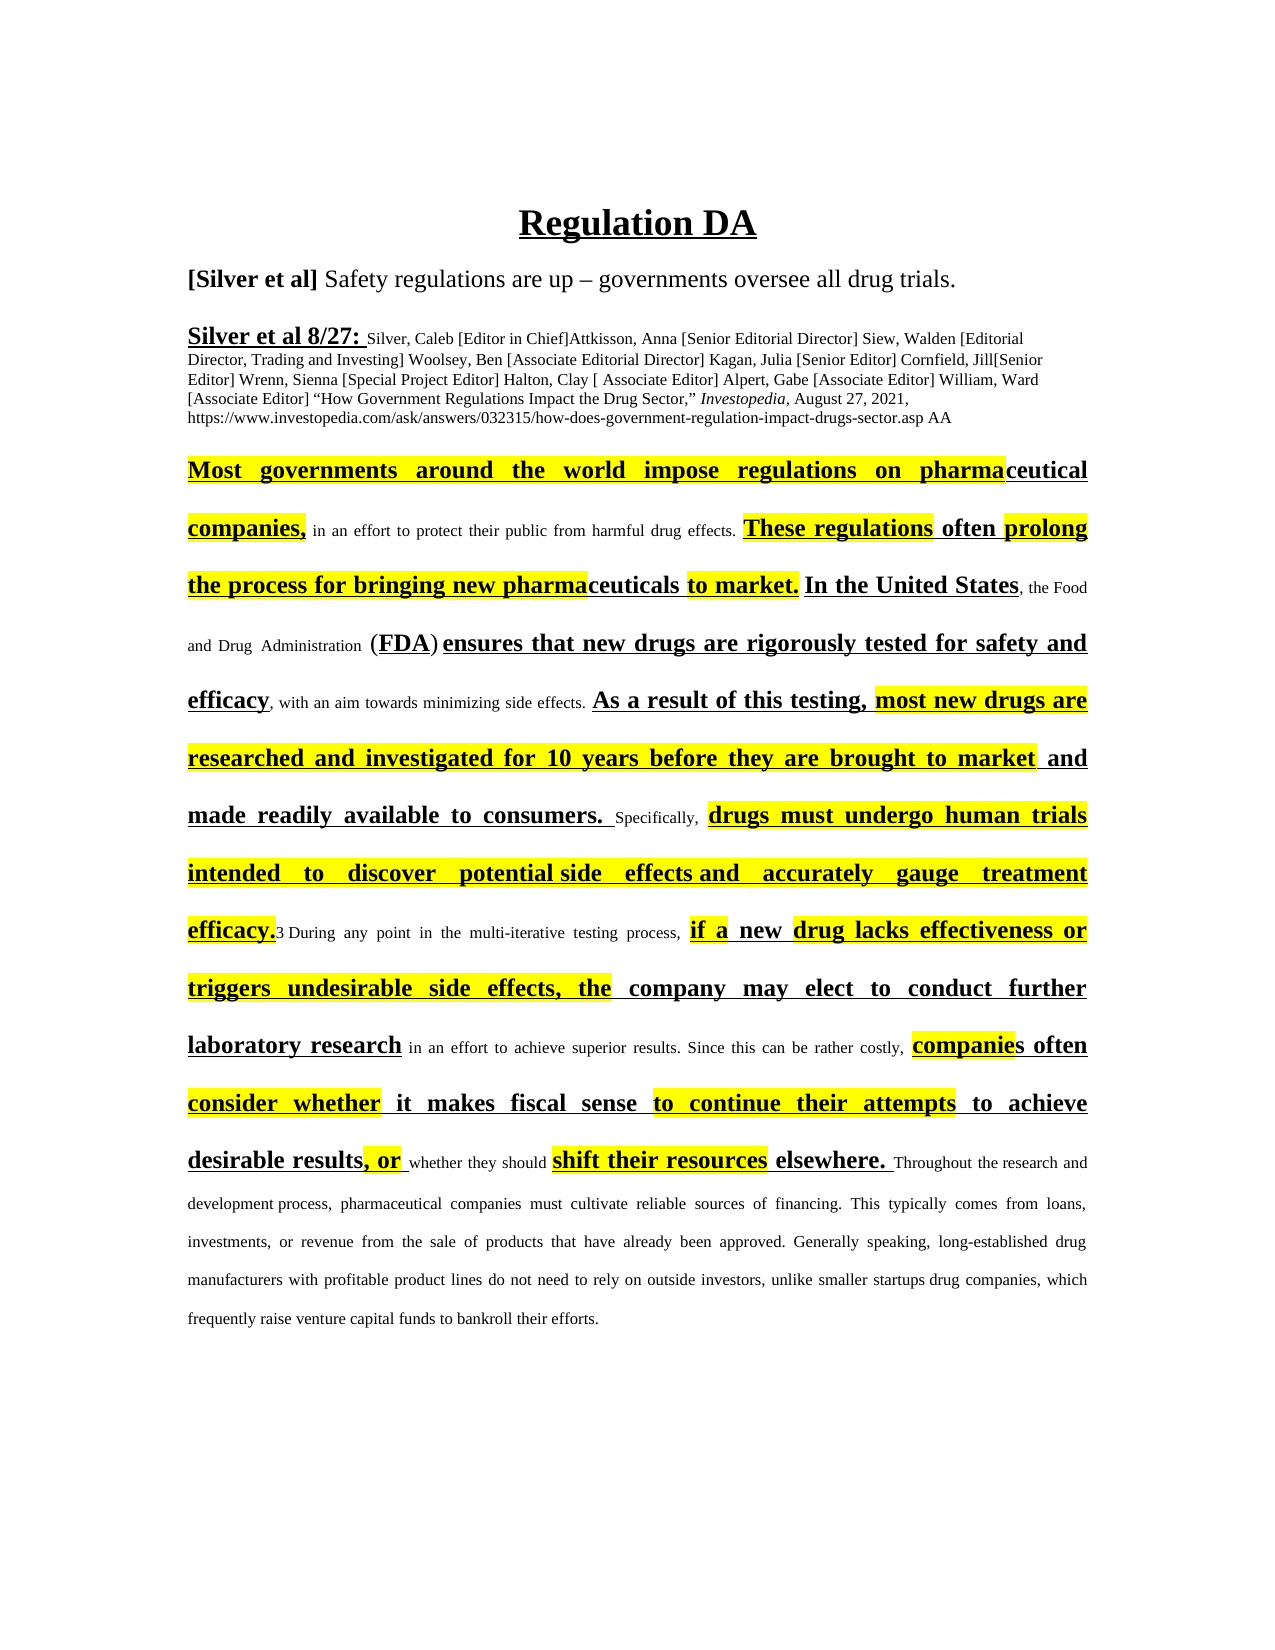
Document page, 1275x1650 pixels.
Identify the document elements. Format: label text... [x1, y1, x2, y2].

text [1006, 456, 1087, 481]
subtitle [Silver et al] Safety regulations are up – governments oversee all drug trials. [187, 264, 1087, 293]
text Silver et al 8/27: Silver, Caleb [Editor in Chief]Attkisson, Anna [Senior Editorial Director] Siew, Walden [Editorial Director, Trading and Investing] Woolsey, Ben [Associate Editorial Director] Kagan, Julia [Senior Editor] Cornfield, Jill[Senior Editor] Wrenn, Sienna [Special Project Editor] Halton, Clay [ Associate Editor] Alpert, Gabe [Associate Editor] William, Ward [Associate Editor] “How Government Regulations Impact the Drug Sector,” Investopedia, August 27, 2021, https://www.investopedia.com/ask/answers/032315/how-does-government-regulation-impact-drugs-sector.asp AA [187, 321, 1087, 427]
text Most governments around the world impose regulations on pharmaceutical companies, in an effort to protect their public from harmful drug effects. These regulations often prolong the process for bringing new pharmaceuticals to market. In the United States, the Food and Drug Administration (FDA) ensures that new drugs are rigorously tested for safety and efficacy, with an aim towards minimizing side effects. As a result of this testing, most new drugs are researched and investigated for 10 years before they are brought to market and made readily available to consumers. Specifically, drugs must undergo human trials intended to discover potential side effects and accurately gauge treatment efficacy.3 During any point in the multi-iterative testing process, if a new drug lacks effectiveness or triggers undesirable side effects, the company may elect to conduct further laboratory research in an effort to achieve superior results. Since this can be rather costly, companies often consider whether it makes fiscal sense to continue their attempts to achieve desirable results, or whether they should shift their resources elsewhere. Throughout the research and development process, pharmaceutical companies must cultivate reliable sources of financing. This typically comes from loans, investments, or revenue from the sale of products that have already been approved. Generally speaking, long-established drug manufacturers with profitable product lines do not need to rely on outside investors, unlike smaller startups drug companies, which frequently raise venture capital funds to bankroll their efforts. [187, 884, 1087, 998]
text Most governments around the world impose regulations on pharmaceutical companies, in an effort to protect their public from harmful drug effects. These regulations often prolong the process for bringing new pharmaceuticals to market. In the United States, the Food and Drug Administration (FDA) ensures that new drugs are rigorously tested for safety and efficacy, with an aim towards minimizing side effects. As a result of this testing, most new drugs are researched and investigated for 10 years before they are brought to market and made readily available to consumers. Specifically, drugs must undergo human trials intended to discover potential side effects and accurately gauge treatment efficacy.3 During any point in the multi-iterative testing process, if a new drug lacks effectiveness or triggers undesirable side effects, the company may elect to conduct further laboratory research in an effort to achieve superior results. Since this can be rather costly, companies often consider whether it makes fiscal sense to continue their attempts to achieve desirable results, or whether they should shift their resources elsewhere. Throughout the research and development process, pharmaceutical companies must cultivate reliable sources of financing. This typically comes from loans, investments, or revenue from the sale of products that have already been approved. Generally speaking, long-established drug manufacturers with profitable product lines do not need to rely on outside investors, unlike smaller startups drug companies, which frequently raise venture capital funds to bankroll their efforts. [187, 769, 1087, 883]
text Most governments around the world impose regulations on pharmaceutical companies, in an effort to protect their public from harmful drug effects. These regulations often prolong the process for bringing new pharmaceuticals to market. In the United States, the Food and Drug Administration (FDA) ensures that new drugs are rigorously tested for safety and efficacy, with an aim towards minimizing side effects. As a result of this testing, most new drugs are researched and investigated for 10 years before they are brought to market and made readily available to consumers. Specifically, drugs must undergo human trials intended to discover potential side effects and accurately gauge treatment efficacy.3 During any point in the multi-iterative testing process, if a new drug lacks effectiveness or triggers undesirable side effects, the company may elect to conduct further laboratory research in an effort to achieve superior results. Since this can be rather costly, companies often consider whether it makes fiscal sense to continue their attempts to achieve desirable results, or whether they should shift their resources elsewhere. Throughout the research and development process, pharmaceutical companies must cultivate reliable sources of financing. This typically comes from loans, investments, or revenue from the sale of products that have already been approved. Generally speaking, long-established drug manufacturers with profitable product lines do not need to rely on outside investors, unlike smaller startups drug companies, which frequently raise venture capital funds to bankroll their efforts. [187, 482, 1087, 768]
subtitle Regulation DA [187, 200, 1087, 243]
text Most governments around the world impose regulations on pharmaceutical companies, in an effort to protect their public from harmful drug effects. These regulations often prolong the process for bringing new pharmaceuticals to market. In the United States, the Food and Drug Administration (FDA) ensures that new drugs are rigorously tested for safety and efficacy, with an aim towards minimizing side effects. As a result of this testing, most new drugs are researched and investigated for 10 years before they are brought to market and made readily available to consumers. Specifically, drugs must undergo human trials intended to discover potential side effects and accurately gauge treatment efficacy.3 During any point in the multi-iterative testing process, if a new drug lacks effectiveness or triggers undesirable side effects, the company may elect to conduct further laboratory research in an effort to achieve superior results. Since this can be rather costly, companies often consider whether it makes fiscal sense to continue their attempts to achieve desirable results, or whether they should shift their resources elsewhere. Throughout the research and development process, pharmaceutical companies must cultivate reliable sources of financing. This typically comes from loans, investments, or revenue from the sale of products that have already been approved. Generally speaking, long-established drug manufacturers with profitable product lines do not need to rely on outside investors, unlike smaller startups drug companies, which frequently raise venture capital funds to bankroll their efforts. [187, 1114, 1087, 1328]
text Most governments around the world impose regulations on pharmaceutical companies, in an effort to protect their public from harmful drug effects. These regulations often prolong the process for bringing new pharmaceuticals to market. In the United States, the Food and Drug Administration (FDA) ensures that new drugs are rigorously tested for safety and efficacy, with an aim towards minimizing side effects. As a result of this testing, most new drugs are researched and investigated for 10 years before they are brought to market and made readily available to consumers. Specifically, drugs must undergo human trials intended to discover potential side effects and accurately gauge treatment efficacy.3 During any point in the multi-iterative testing process, if a new drug lacks effectiveness or triggers undesirable side effects, the company may elect to conduct further laboratory research in an effort to achieve superior results. Since this can be rather costly, companies often consider whether it makes fiscal sense to continue their attempts to achieve desirable results, or whether they should shift their resources elsewhere. Throughout the research and development process, pharmaceutical companies must cultivate reliable sources of financing. This typically comes from loans, investments, or revenue from the sale of products that have already been approved. Generally speaking, long-established drug manufacturers with profitable product lines do not need to rely on outside investors, unlike smaller startups drug companies, which frequently raise venture capital funds to bankroll their efforts. [187, 999, 1087, 1113]
